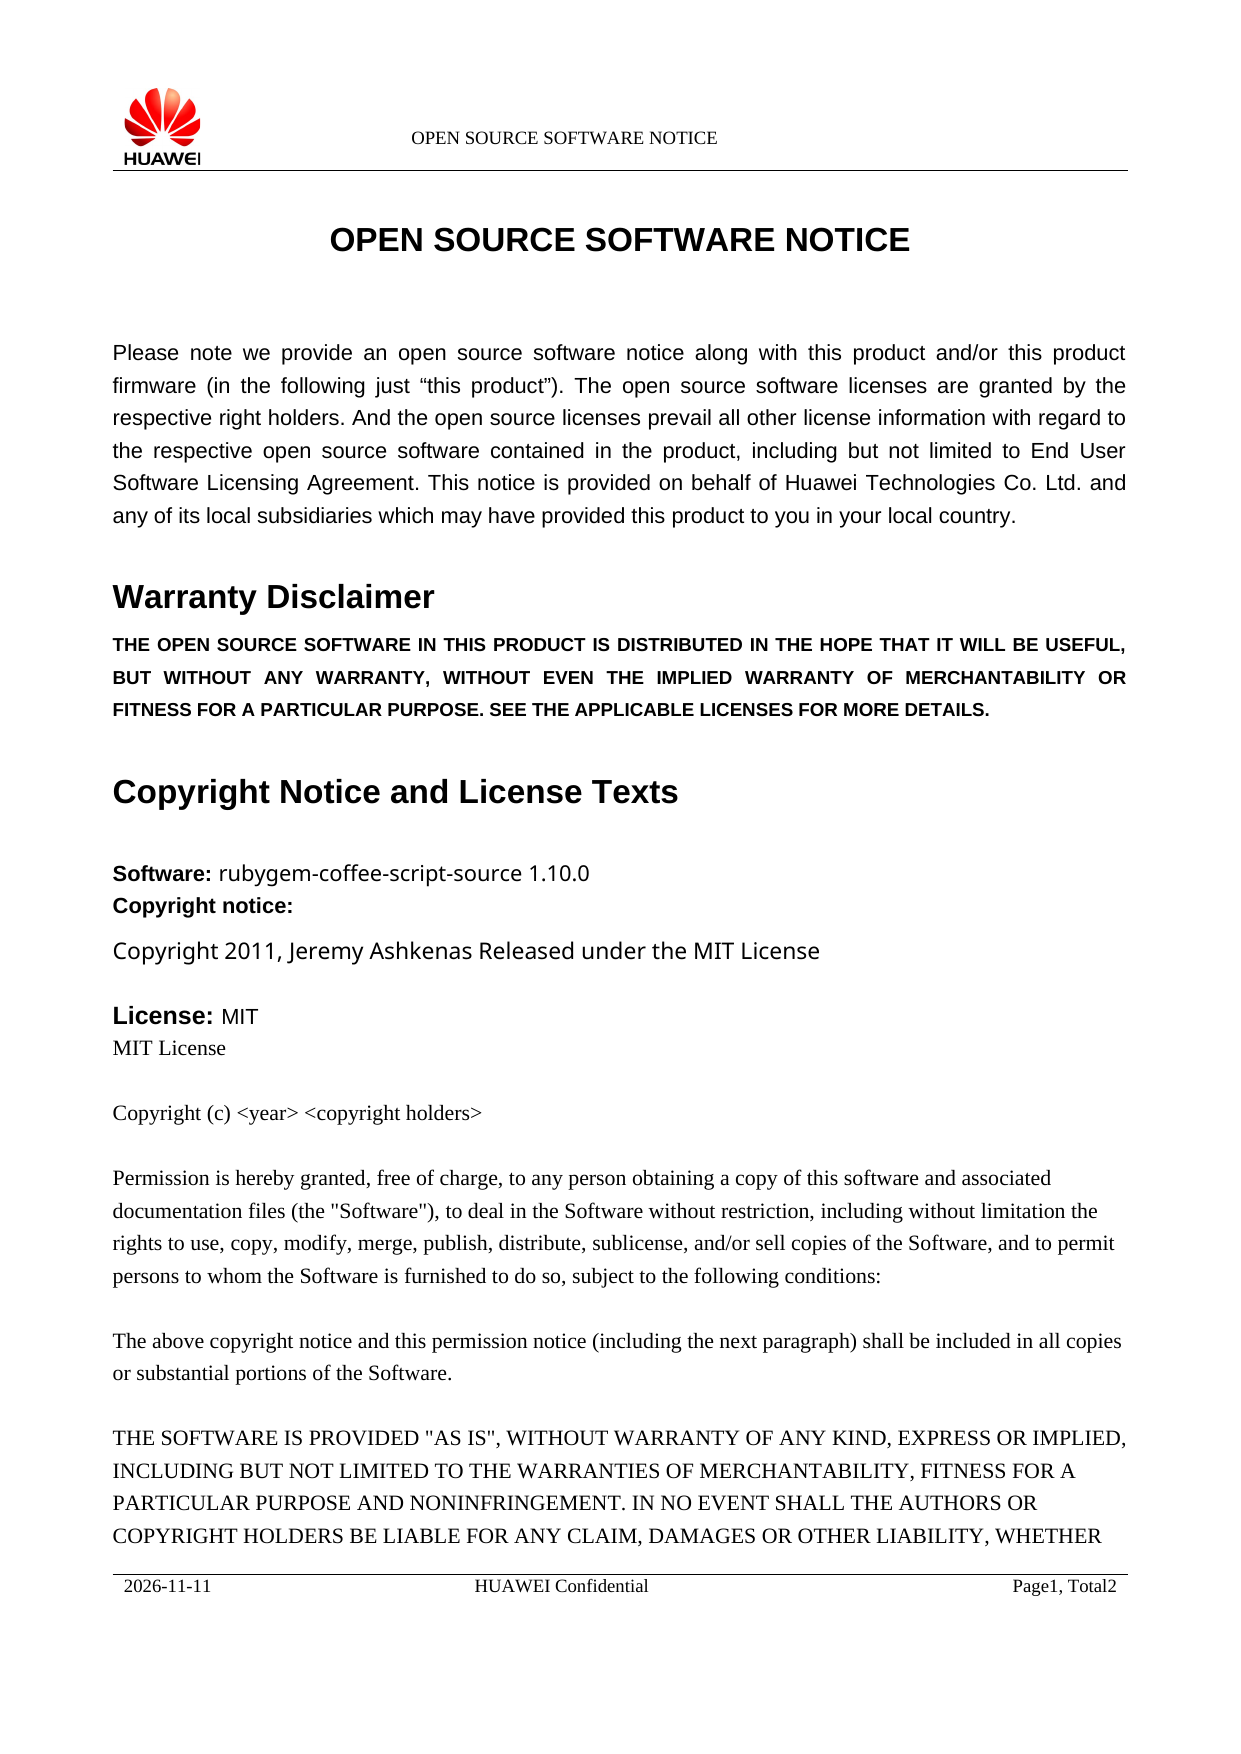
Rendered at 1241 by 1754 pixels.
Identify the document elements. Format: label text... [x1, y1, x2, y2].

text Copyright notice: [112, 889, 1128, 921]
picture [124, 88, 201, 165]
text Please note we provide an open source software notice along with this product and/or this product firmware (in the following just “this product”). The open source software licenses are granted by the respective right holders. And the open source licenses prevail all other license information with regard to the respective open source software contained in the product, including but not limited to End User Software Licensing Agreement. This notice is provided on behalf of Huawei Technologies Co. Ltd. and any of its local subsidiaries which may have provided this product to you in your local country. [112, 336, 1128, 531]
text Copyright Notice and License Texts [112, 759, 1128, 824]
text Copyright 2011, Jeremy Ashkenas Released under the MIT License [112, 934, 1128, 999]
text Warranty Disclaimer [112, 564, 1128, 629]
text License: MIT [112, 999, 1128, 1031]
text The open source software in this product is distributed in the hope that it will be useful, but WITHOUT ANY WARRANTY, without even the implied warranty of MERCHANTABILITY or FITNESS FOR A PARTICULAR PURPOSE. See the applicable licenses for more details. [112, 629, 1128, 726]
title Software: rubygem-coffee-script-source 1.10.0 [112, 856, 1128, 889]
text OPEN SOURCE SOFTWARE NOTICE [112, 206, 1128, 271]
